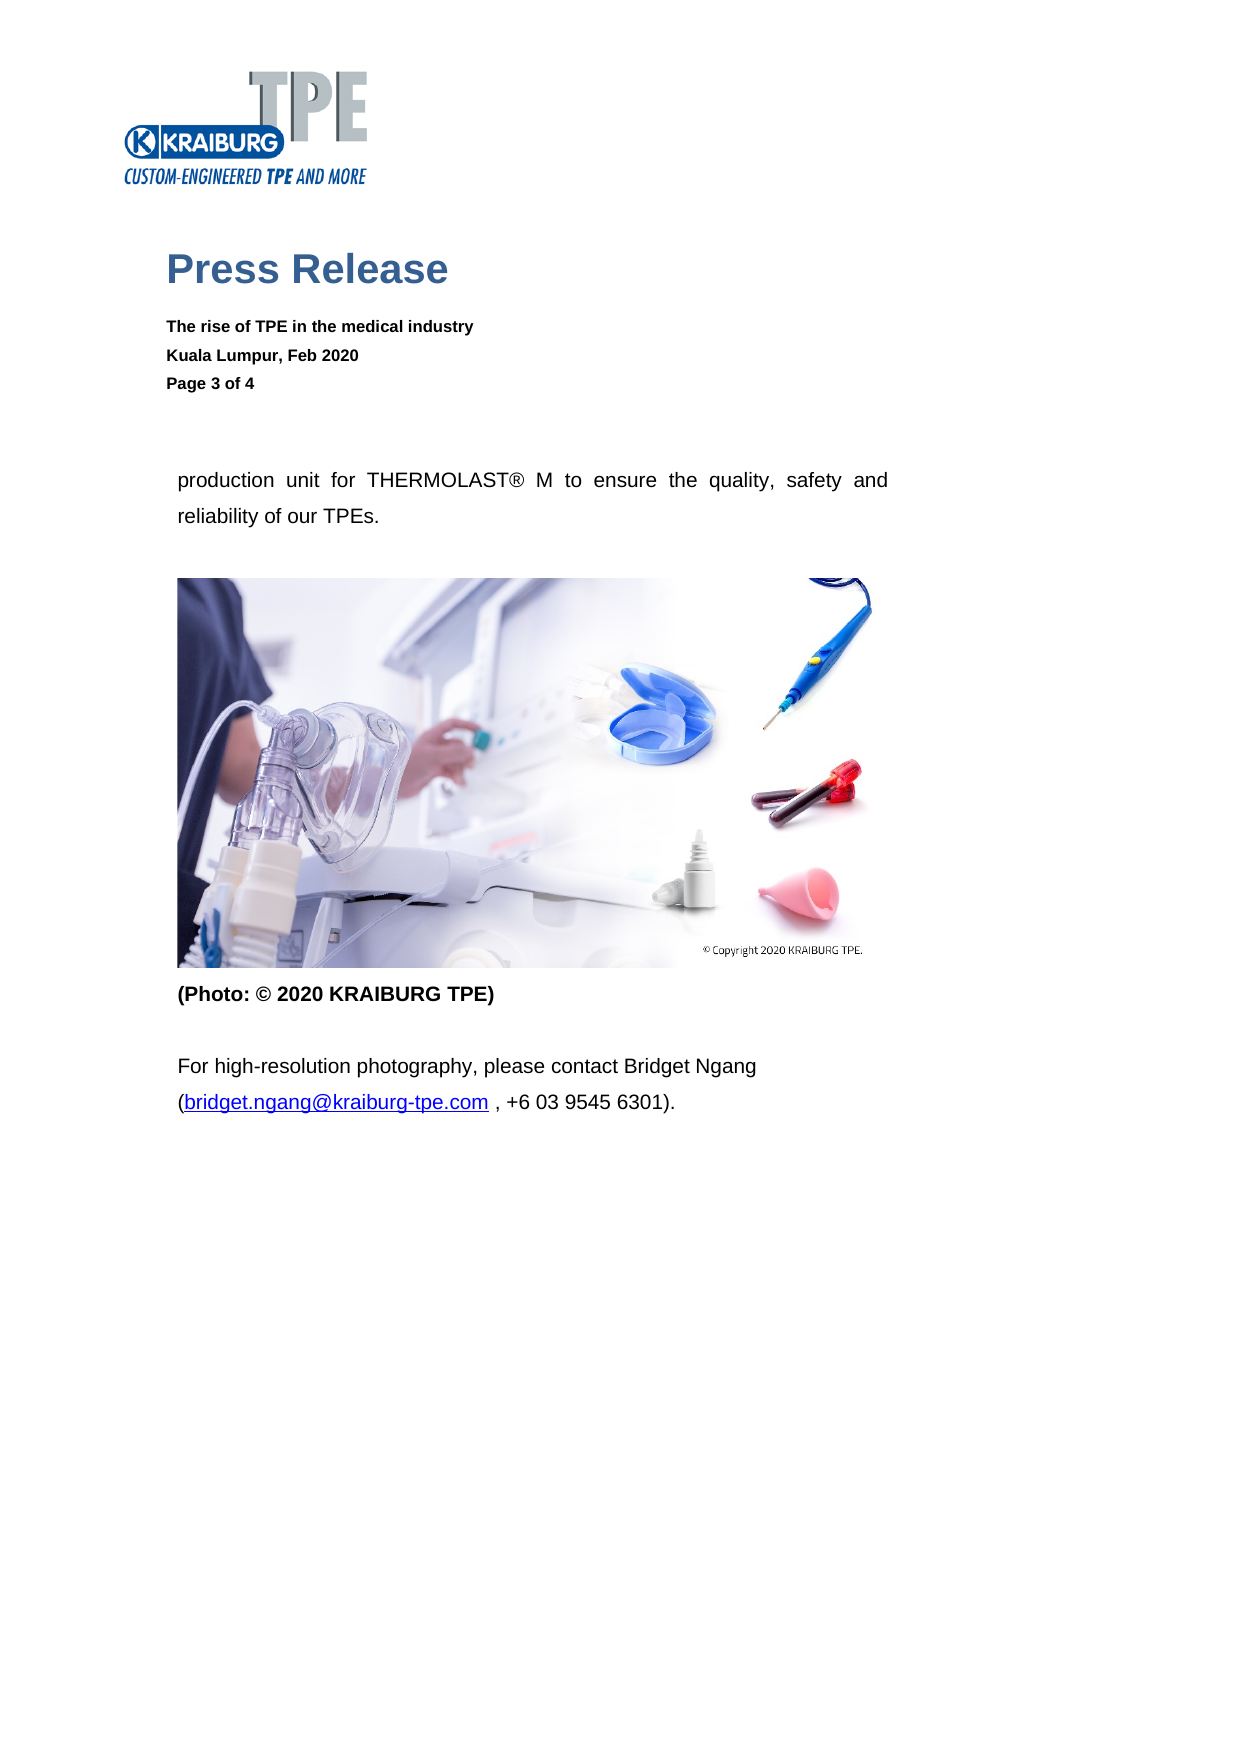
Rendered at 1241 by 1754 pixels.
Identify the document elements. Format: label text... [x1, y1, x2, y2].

picture [112, 55, 379, 200]
picture [177, 578, 880, 968]
text (Photo: © 2020 KRAIBURG TPE) [177, 982, 871, 1006]
text For high-resolution photography, please contact Bridget Ngang (bridget.ngang@kraiburg-tpe.com , +6 03 9545 6301). [177, 1053, 927, 1113]
